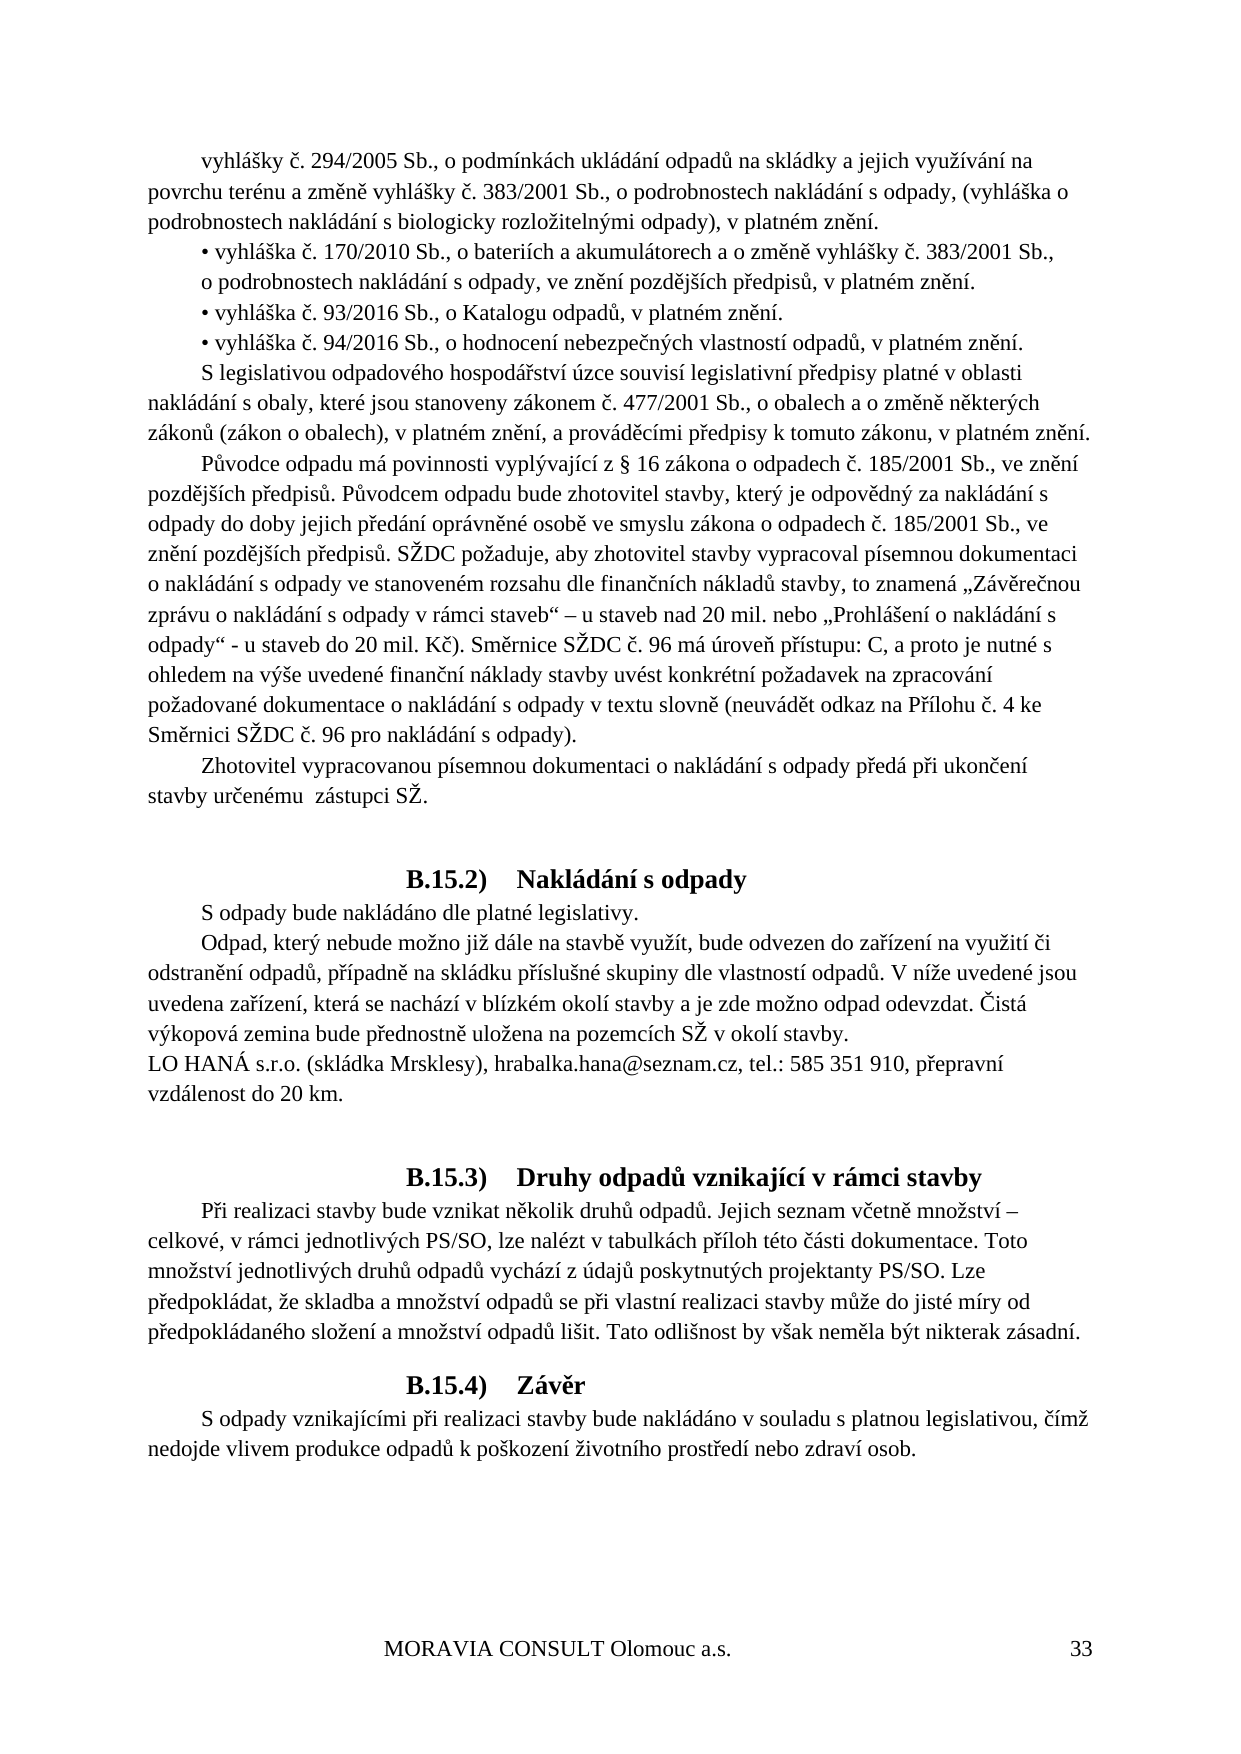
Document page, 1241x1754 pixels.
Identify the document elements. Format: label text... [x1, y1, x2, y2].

text S legislativou odpadového hospodářství úzce souvisí legislativní předpisy platné v oblasti nakládání s obaly, které jsou stanoveny zákonem č. 477/2001 Sb., o obalech a o změně některých zákonů (zákon o obalech), v platném znění, a prováděcími předpisy k tomuto zákonu, v platném znění. [148, 359, 1093, 446]
text LO HANÁ s.r.o. (skládka Mrsklesy), hrabalka.hana@seznam.cz, tel.: 585 351 910, přepravní vzdálenost do 20 km. [148, 1050, 1093, 1107]
text Zhotovitel vypracovanou písemnou dokumentaci o nakládání s odpady předá při ukončení stavby určenému zástupci SŽ. [148, 752, 1093, 808]
text Původce odpadu má povinnosti vyplývající z § 16 zákona o odpadech č. 185/2001 Sb., ve znění pozdějších předpisů. Původcem odpadu bude zhotovitel stavby, který je odpovědný za nakládání s odpady do doby jejich předání oprávněné osobě ve smyslu zákona o odpadech č. 185/2001 Sb., ve znění pozdějších předpisů. SŽDC požaduje, aby zhotovitel stavby vypracoval písemnou dokumentaci o nakládání s odpady ve stanoveném rozsahu dle finančních nákladů stavby, to znamená „Závěrečnou zprávu o nakládání s odpady v rámci staveb“ – u staveb nad 20 mil. nebo „Prohlášení o nakládání s odpady“ - u staveb do 20 mil. Kč). Směrnice SŽDC č. 96 má úroveň přístupu: C, a proto je nutné s ohledem na výše uvedené finanční náklady stavby uvést konkrétní požadavek na zpracování požadované dokumentace o nakládání s odpady v textu slovně (neuvádět odkaz na Přílohu č. 4 ke Směrnici SŽDC č. 96 pro nakládání s odpady). [148, 450, 1093, 748]
text o podrobnostech nakládání s odpady, ve znění pozdějších předpisů, v platném znění. [148, 268, 1093, 295]
text vyhlášky č. 294/2005 Sb., o podmínkách ukládání odpadů na skládky a jejich využívání na povrchu terénu a změně vyhlášky č. 383/2001 Sb., o podrobnostech nakládání s odpady, (vyhláška o podrobnostech nakládání s biologicky rozložitelnými odpady), v platném znění. [148, 148, 1093, 234]
text • vyhláška č. 93/2016 Sb., o Katalogu odpadů, v platném znění. [148, 299, 1093, 325]
subtitle Závěr [406, 1369, 1093, 1400]
subtitle Nakládání s odpady [406, 863, 1093, 894]
text S odpady bude nakládáno dle platné legislativy. [148, 899, 1093, 925]
text S odpady vznikajícími při realizaci stavby bude nakládáno v souladu s platnou legislativou, čímž nedojde vlivem produkce odpadů k poškození životního prostředí nebo zdraví osob. [148, 1405, 1093, 1461]
text • vyhláška č. 94/2016 Sb., o hodnocení nebezpečných vlastností odpadů, v platném znění. [148, 329, 1093, 355]
text Při realizaci stavby bude vznikat několik druhů odpadů. Jejich seznam včetně množství – celkové, v rámci jednotlivých PS/SO, lze nalézt v tabulkách příloh této části dokumentace. Toto množství jednotlivých druhů odpadů vychází z údajů poskytnutých projektanty PS/SO. Lze předpokládat, že skladba a množství odpadů se při vlastní realizaci stavby může do jisté míry od předpokládaného složení a množství odpadů lišit. Tato odlišnost by však neměla být nikterak zásadní. [148, 1197, 1093, 1344]
subtitle Druhy odpadů vznikající v rámci stavby [406, 1161, 1093, 1193]
text Odpad, který nebude možno již dále na stavbě využít, bude odvezen do zařízení na využití či odstranění odpadů, případně na skládku příslušné skupiny dle vlastností odpadů. V níže uvedené jsou uvedena zařízení, která se nachází v blízkém okolí stavby a je zde možno odpad odevzdat. Čistá výkopová zemina bude přednostně uložena na pozemcích SŽ v okolí stavby. [148, 929, 1093, 1046]
text • vyhláška č. 170/2010 Sb., o bateriích a akumulátorech a o změně vyhlášky č. 383/2001 Sb., [148, 238, 1093, 264]
